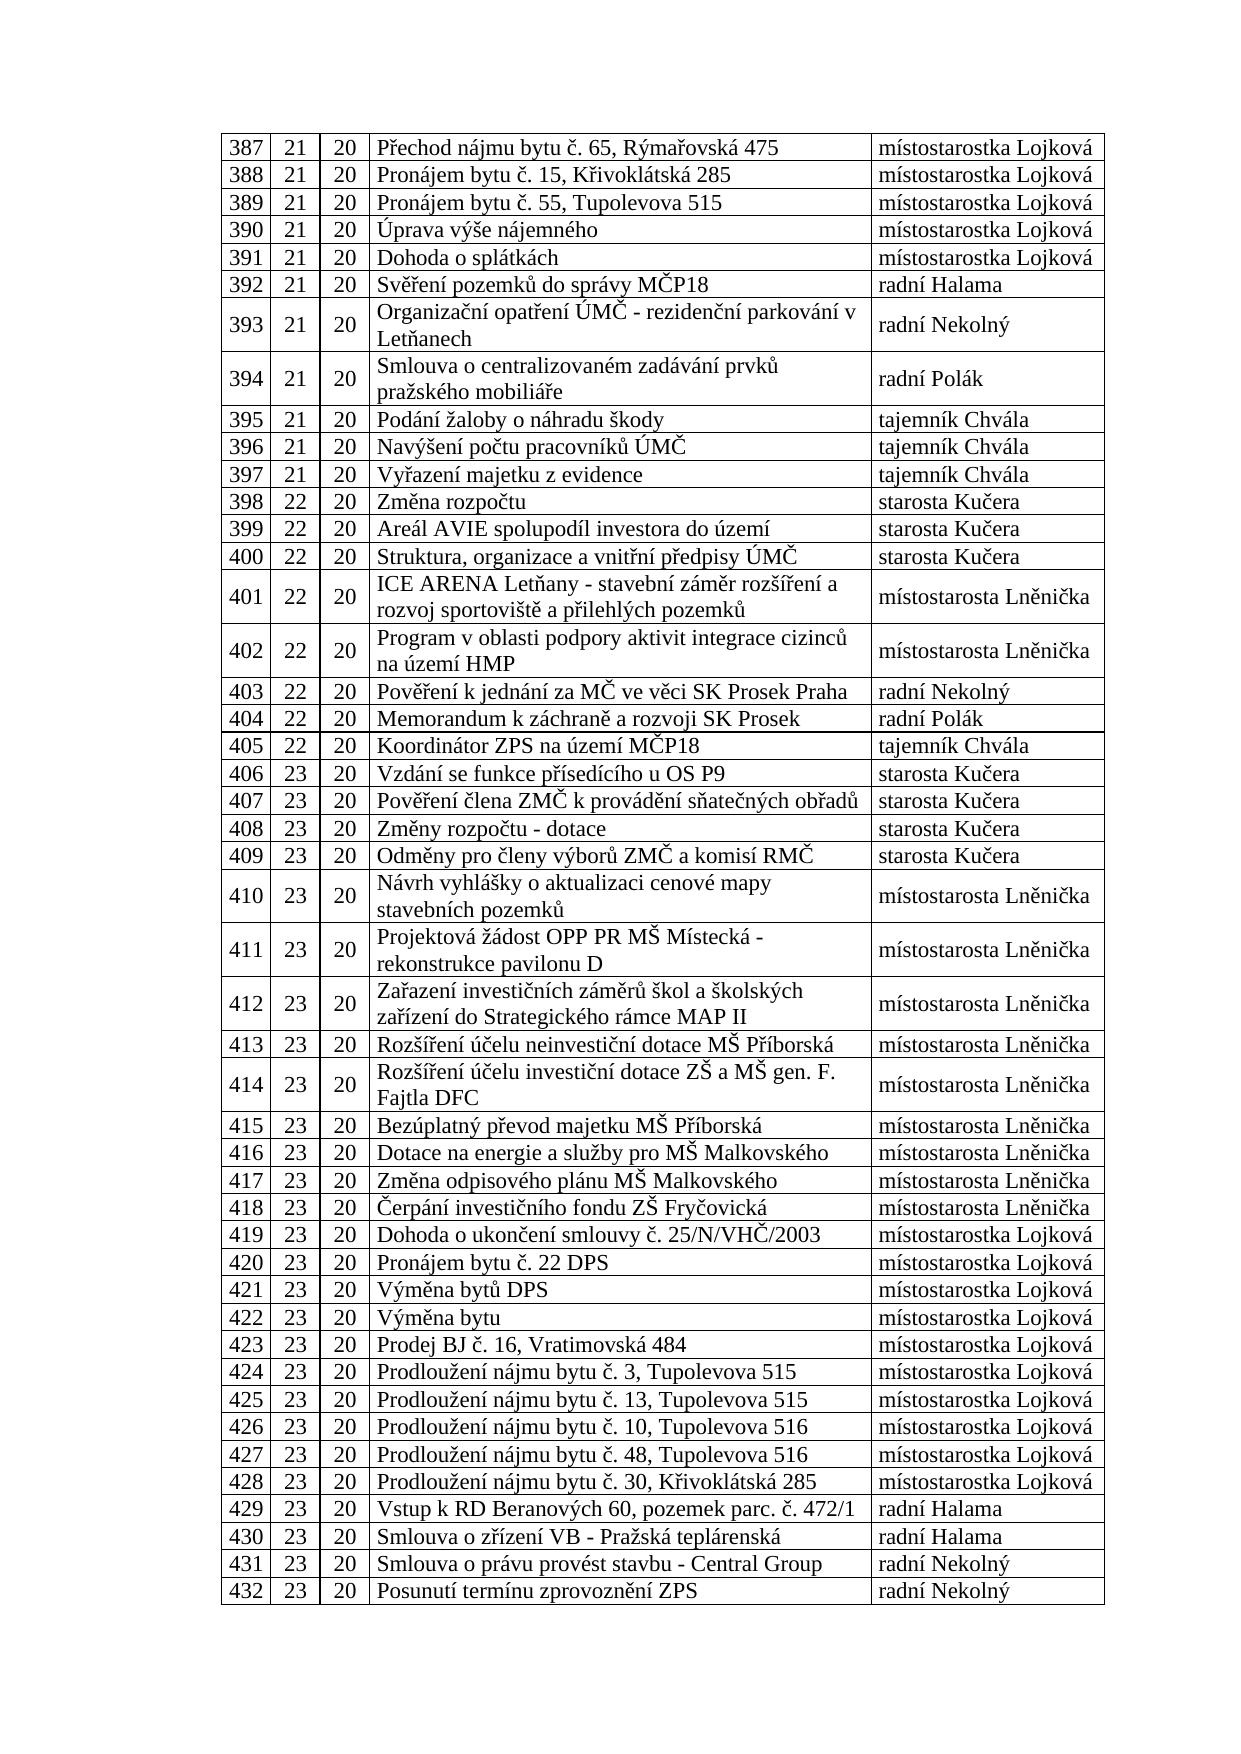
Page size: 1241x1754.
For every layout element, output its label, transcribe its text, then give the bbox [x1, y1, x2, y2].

table_cell 20 [321, 352, 369, 405]
table_cell 415 [222, 1112, 270, 1138]
table_cell 22 [271, 733, 319, 759]
table_cell 20 [321, 977, 369, 1030]
table_cell 22 [271, 543, 319, 569]
table_cell 411 [222, 923, 270, 976]
table_cell 419 [222, 1221, 270, 1248]
table_cell místostarosta Lněnička [872, 1167, 1104, 1193]
table_cell 20 [321, 134, 369, 160]
table_cell 20 [321, 1031, 369, 1057]
table_cell 406 [222, 760, 270, 786]
table_cell 20 [321, 216, 369, 242]
table_cell 408 [222, 815, 270, 841]
table_cell 429 [222, 1495, 270, 1522]
table_cell Čerpání investičního fondu ZŠ Fryčovická [370, 1194, 871, 1220]
table_cell 23 [271, 1249, 319, 1275]
table_cell 20 [321, 161, 369, 188]
table_cell 20 [321, 1359, 369, 1385]
table_cell 23 [271, 1058, 319, 1111]
table_cell Úprava výše nájemného [370, 216, 871, 242]
table_cell 389 [222, 189, 270, 215]
table_cell Projektová žádost OPP PR MŠ Místecká - rekonstrukce pavilonu D [370, 923, 871, 976]
table_cell místostarostka Lojková [872, 244, 1104, 270]
table_cell Organizační opatření ÚMČ - rezidenční parkování v Letňanech [370, 298, 871, 351]
table_cell 394 [222, 352, 270, 405]
table_cell 432 [222, 1578, 270, 1604]
table_cell Změna rozpočtu [370, 488, 871, 514]
table_cell 20 [321, 678, 369, 704]
table_cell 20 [321, 244, 369, 270]
table_cell 426 [222, 1413, 270, 1439]
table_cell 20 [321, 705, 369, 731]
table_cell 20 [321, 1468, 369, 1494]
table_cell místostarostka Lojková [872, 1441, 1104, 1467]
table_cell 20 [321, 1139, 369, 1166]
table_cell 431 [222, 1550, 270, 1577]
table_cell místostarostka Lojková [872, 189, 1104, 215]
table_cell 398 [222, 488, 270, 514]
table_cell Struktura, organizace a vnitřní předpisy ÚMČ [370, 543, 871, 569]
table_cell Přechod nájmu bytu č. 65, Rýmařovská 475 [370, 134, 871, 160]
table_cell 22 [271, 515, 319, 542]
table_cell 404 [222, 705, 270, 731]
table_cell tajemník Chvála [872, 406, 1104, 432]
table_cell starosta Kučera [872, 515, 1104, 542]
table_cell 20 [321, 1112, 369, 1138]
table_cell 23 [271, 1386, 319, 1412]
table_cell místostarostka Lojková [872, 1386, 1104, 1412]
table_cell Areál AVIE spolupodíl investora do území [370, 515, 871, 542]
table_cell 20 [321, 1058, 369, 1111]
table_cell Výměna bytů DPS [370, 1276, 871, 1303]
table_cell místostarostka Lojková [872, 1413, 1104, 1439]
table_cell 405 [222, 733, 270, 759]
table_cell Prodloužení nájmu bytu č. 3, Tupolevova 515 [370, 1359, 871, 1385]
table_cell 20 [321, 461, 369, 487]
table_cell 23 [271, 1578, 319, 1604]
table_cell radní Nekolný [872, 1550, 1104, 1577]
table_cell 20 [321, 733, 369, 759]
table_cell Prodloužení nájmu bytu č. 10, Tupolevova 516 [370, 1413, 871, 1439]
table_cell 400 [222, 543, 270, 569]
table_cell 23 [271, 1441, 319, 1467]
table_cell místostarosta Lněnička [872, 1139, 1104, 1166]
table_cell 23 [271, 1031, 319, 1057]
table_cell 428 [222, 1468, 270, 1494]
table_cell 20 [321, 488, 369, 514]
table_cell 21 [271, 461, 319, 487]
table_cell 22 [271, 624, 319, 677]
table_cell 20 [321, 1386, 369, 1412]
table_cell 413 [222, 1031, 270, 1057]
table_cell Dotace na energie a služby pro MŠ Malkovského [370, 1139, 871, 1166]
table_cell místostarostka Lojková [872, 1359, 1104, 1385]
table_cell 23 [271, 923, 319, 976]
table_cell 23 [271, 1468, 319, 1494]
table_cell 22 [271, 570, 319, 623]
table_cell místostarostka Lojková [872, 1221, 1104, 1248]
table_cell Pronájem bytu č. 15, Křivoklátská 285 [370, 161, 871, 188]
table_cell 23 [271, 760, 319, 786]
table_cell Zařazení investičních záměrů škol a školských zařízení do Strategického rámce MAP II [370, 977, 871, 1030]
table_cell 23 [271, 1221, 319, 1248]
table_cell 22 [271, 488, 319, 514]
table_cell 20 [321, 1331, 369, 1357]
table_cell Pověření člena ZMČ k provádění sňatečných obřadů [370, 787, 871, 814]
table_cell Vstup k RD Beranových 60, pozemek parc. č. 472/1 [370, 1495, 871, 1522]
table_cell místostarosta Lněnička [872, 624, 1104, 677]
table_cell 23 [271, 1276, 319, 1303]
table_cell Podání žaloby o náhradu škody [370, 406, 871, 432]
table_cell Memorandum k záchraně a rozvoji SK Prosek [370, 705, 871, 731]
table_cell 23 [271, 977, 319, 1030]
table_cell 21 [271, 189, 319, 215]
table_cell starosta Kučera [872, 543, 1104, 569]
table_cell 402 [222, 624, 270, 677]
table_cell Program v oblasti podpory aktivit integrace cizinců na území HMP [370, 624, 871, 677]
table_cell 20 [321, 1550, 369, 1577]
table_cell 20 [321, 624, 369, 677]
table_cell Navýšení počtu pracovníků ÚMČ [370, 433, 871, 459]
table_cell 403 [222, 678, 270, 704]
table_cell místostarostka Lojková [872, 1304, 1104, 1330]
table_cell tajemník Chvála [872, 733, 1104, 759]
table_cell místostarosta Lněnička [872, 923, 1104, 976]
table_cell místostarosta Lněnička [872, 977, 1104, 1030]
table_cell Smlouva o právu provést stavbu - Central Group [370, 1550, 871, 1577]
table_cell radní Nekolný [872, 298, 1104, 351]
table_cell Pronájem bytu č. 55, Tupolevova 515 [370, 189, 871, 215]
table_cell starosta Kučera [872, 842, 1104, 868]
table_cell 427 [222, 1441, 270, 1467]
table_cell Koordinátor ZPS na území MČP18 [370, 733, 871, 759]
table_cell Smlouva o centralizovaném zadávání prvků pražského mobiliáře [370, 352, 871, 405]
table_cell Dohoda o splátkách [370, 244, 871, 270]
table_cell 425 [222, 1386, 270, 1412]
table_cell 21 [271, 352, 319, 405]
table_cell 21 [271, 134, 319, 160]
table_cell místostarostka Lojková [872, 1331, 1104, 1357]
table_cell 392 [222, 271, 270, 297]
table_cell Výměna bytu [370, 1304, 871, 1330]
table_cell 21 [271, 433, 319, 459]
table_cell místostarosta Lněnička [872, 1058, 1104, 1111]
table_cell starosta Kučera [872, 815, 1104, 841]
table_cell 401 [222, 570, 270, 623]
table_cell 23 [271, 1304, 319, 1330]
table_cell Dohoda o ukončení smlouvy č. 25/N/VHČ/2003 [370, 1221, 871, 1248]
table_cell 416 [222, 1139, 270, 1166]
table_cell Prodej BJ č. 16, Vratimovská 484 [370, 1331, 871, 1357]
table_cell 417 [222, 1167, 270, 1193]
table_cell Prodloužení nájmu bytu č. 30, Křivoklátská 285 [370, 1468, 871, 1494]
table_cell 23 [271, 870, 319, 922]
table_cell 20 [321, 760, 369, 786]
table_cell tajemník Chvála [872, 461, 1104, 487]
table_cell Odměny pro členy výborů ZMČ a komisí RMČ [370, 842, 871, 868]
table_cell 23 [271, 1413, 319, 1439]
table_cell Rozšíření účelu investiční dotace ZŠ a MŠ gen. F. Fajtla DFC [370, 1058, 871, 1111]
table_cell 23 [271, 1167, 319, 1193]
table_cell 20 [321, 1167, 369, 1193]
table_cell 424 [222, 1359, 270, 1385]
table_cell místostarostka Lojková [872, 161, 1104, 188]
table_cell 423 [222, 1331, 270, 1357]
table_cell 20 [321, 570, 369, 623]
table_cell 23 [271, 815, 319, 841]
table_cell 391 [222, 244, 270, 270]
table_cell 20 [321, 543, 369, 569]
table_cell 399 [222, 515, 270, 542]
table_cell 20 [321, 189, 369, 215]
table_cell 422 [222, 1304, 270, 1330]
table_cell 388 [222, 161, 270, 188]
table_cell 23 [271, 1550, 319, 1577]
table_cell 20 [321, 1495, 369, 1522]
table_cell 390 [222, 216, 270, 242]
table_cell místostarostka Lojková [872, 216, 1104, 242]
table_cell 20 [321, 1249, 369, 1275]
table_cell 409 [222, 842, 270, 868]
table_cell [872, 134, 1104, 160]
table_cell 20 [321, 870, 369, 922]
table_cell 20 [321, 271, 369, 297]
table_cell tajemník Chvála [872, 433, 1104, 459]
table_cell 21 [271, 244, 319, 270]
table_cell 22 [271, 705, 319, 731]
table_cell radní Halama [872, 271, 1104, 297]
table_cell 23 [271, 1331, 319, 1357]
table_cell Změna odpisového plánu MŠ Malkovského [370, 1167, 871, 1193]
table_cell 20 [321, 1413, 369, 1439]
table_cell Svěření pozemků do správy MČP18 [370, 271, 871, 297]
table_cell Bezúplatný převod majetku MŠ Příborská [370, 1112, 871, 1138]
table_cell místostarosta Lněnička [872, 870, 1104, 922]
table_cell 23 [271, 842, 319, 868]
table_cell 414 [222, 1058, 270, 1111]
table_cell 23 [271, 1359, 319, 1385]
table_cell místostarostka Lojková [872, 1249, 1104, 1275]
table_cell 387 [222, 134, 270, 160]
table_cell radní Nekolný [872, 1578, 1104, 1604]
table_cell 410 [222, 870, 270, 922]
table_cell 23 [271, 1112, 319, 1138]
table_cell 20 [321, 1221, 369, 1248]
table_cell 21 [271, 161, 319, 188]
table_cell 20 [321, 433, 369, 459]
table_cell 396 [222, 433, 270, 459]
table_cell radní Polák [872, 352, 1104, 405]
table_cell 395 [222, 406, 270, 432]
table_cell místostarosta Lněnička [872, 1112, 1104, 1138]
table_cell 21 [271, 271, 319, 297]
table_cell 393 [222, 298, 270, 351]
table_cell Rozšíření účelu neinvestiční dotace MŠ Příborská [370, 1031, 871, 1057]
table_cell starosta Kučera [872, 488, 1104, 514]
table_cell 20 [321, 515, 369, 542]
table_cell 20 [321, 1441, 369, 1467]
table_cell 430 [222, 1523, 270, 1549]
table_cell 23 [271, 1523, 319, 1549]
table_cell místostarostka Lojková [872, 1468, 1104, 1494]
table_cell 20 [321, 923, 369, 976]
table_cell Pronájem bytu č. 22 DPS [370, 1249, 871, 1275]
table_cell radní Halama [872, 1523, 1104, 1549]
table_cell 407 [222, 787, 270, 814]
table_cell místostarosta Lněnička [872, 570, 1104, 623]
table_cell Vzdání se funkce přísedícího u OS P9 [370, 760, 871, 786]
table_cell 20 [321, 1578, 369, 1604]
table_cell 20 [321, 815, 369, 841]
table_cell 23 [271, 787, 319, 814]
table_cell 412 [222, 977, 270, 1030]
table_cell 20 [321, 1276, 369, 1303]
table_cell 20 [321, 842, 369, 868]
table_cell radní Halama [872, 1495, 1104, 1522]
table_cell místostarosta Lněnička [872, 1194, 1104, 1220]
table_cell 20 [321, 1523, 369, 1549]
table_cell Návrh vyhlášky o aktualizaci cenové mapy stavebních pozemků [370, 870, 871, 922]
table_cell 20 [321, 298, 369, 351]
table_cell 21 [271, 406, 319, 432]
table_cell 20 [321, 787, 369, 814]
table_cell 21 [271, 298, 319, 351]
table_cell Změny rozpočtu - dotace [370, 815, 871, 841]
table_cell 23 [271, 1139, 319, 1166]
table_cell 21 [271, 216, 319, 242]
table_cell 418 [222, 1194, 270, 1220]
table_cell radní Polák [872, 705, 1104, 731]
table_cell 20 [321, 406, 369, 432]
table_cell místostarosta Lněnička [872, 1031, 1104, 1057]
table_cell starosta Kučera [872, 760, 1104, 786]
table_cell 20 [321, 1304, 369, 1330]
table_cell starosta Kučera [872, 787, 1104, 814]
table_cell ICE ARENA Letňany - stavební záměr rozšíření a rozvoj sportoviště a přilehlých pozemků [370, 570, 871, 623]
table_cell Vyřazení majetku z evidence [370, 461, 871, 487]
table_cell radní Nekolný [872, 678, 1104, 704]
table_cell Smlouva o zřízení VB - Pražská teplárenská [370, 1523, 871, 1549]
table_cell 23 [271, 1194, 319, 1220]
table_cell Prodloužení nájmu bytu č. 13, Tupolevova 515 [370, 1386, 871, 1412]
table_cell 397 [222, 461, 270, 487]
table_cell 22 [271, 678, 319, 704]
table_cell 420 [222, 1249, 270, 1275]
table_cell Pověření k jednání za MČ ve věci SK Prosek Praha [370, 678, 871, 704]
table_cell Prodloužení nájmu bytu č. 48, Tupolevova 516 [370, 1441, 871, 1467]
table_cell Posunutí termínu zprovoznění ZPS [370, 1578, 871, 1604]
table_cell 421 [222, 1276, 270, 1303]
table_cell 20 [321, 1194, 369, 1220]
table_cell místostarostka Lojková [872, 1276, 1104, 1303]
table_cell 23 [271, 1495, 319, 1522]
